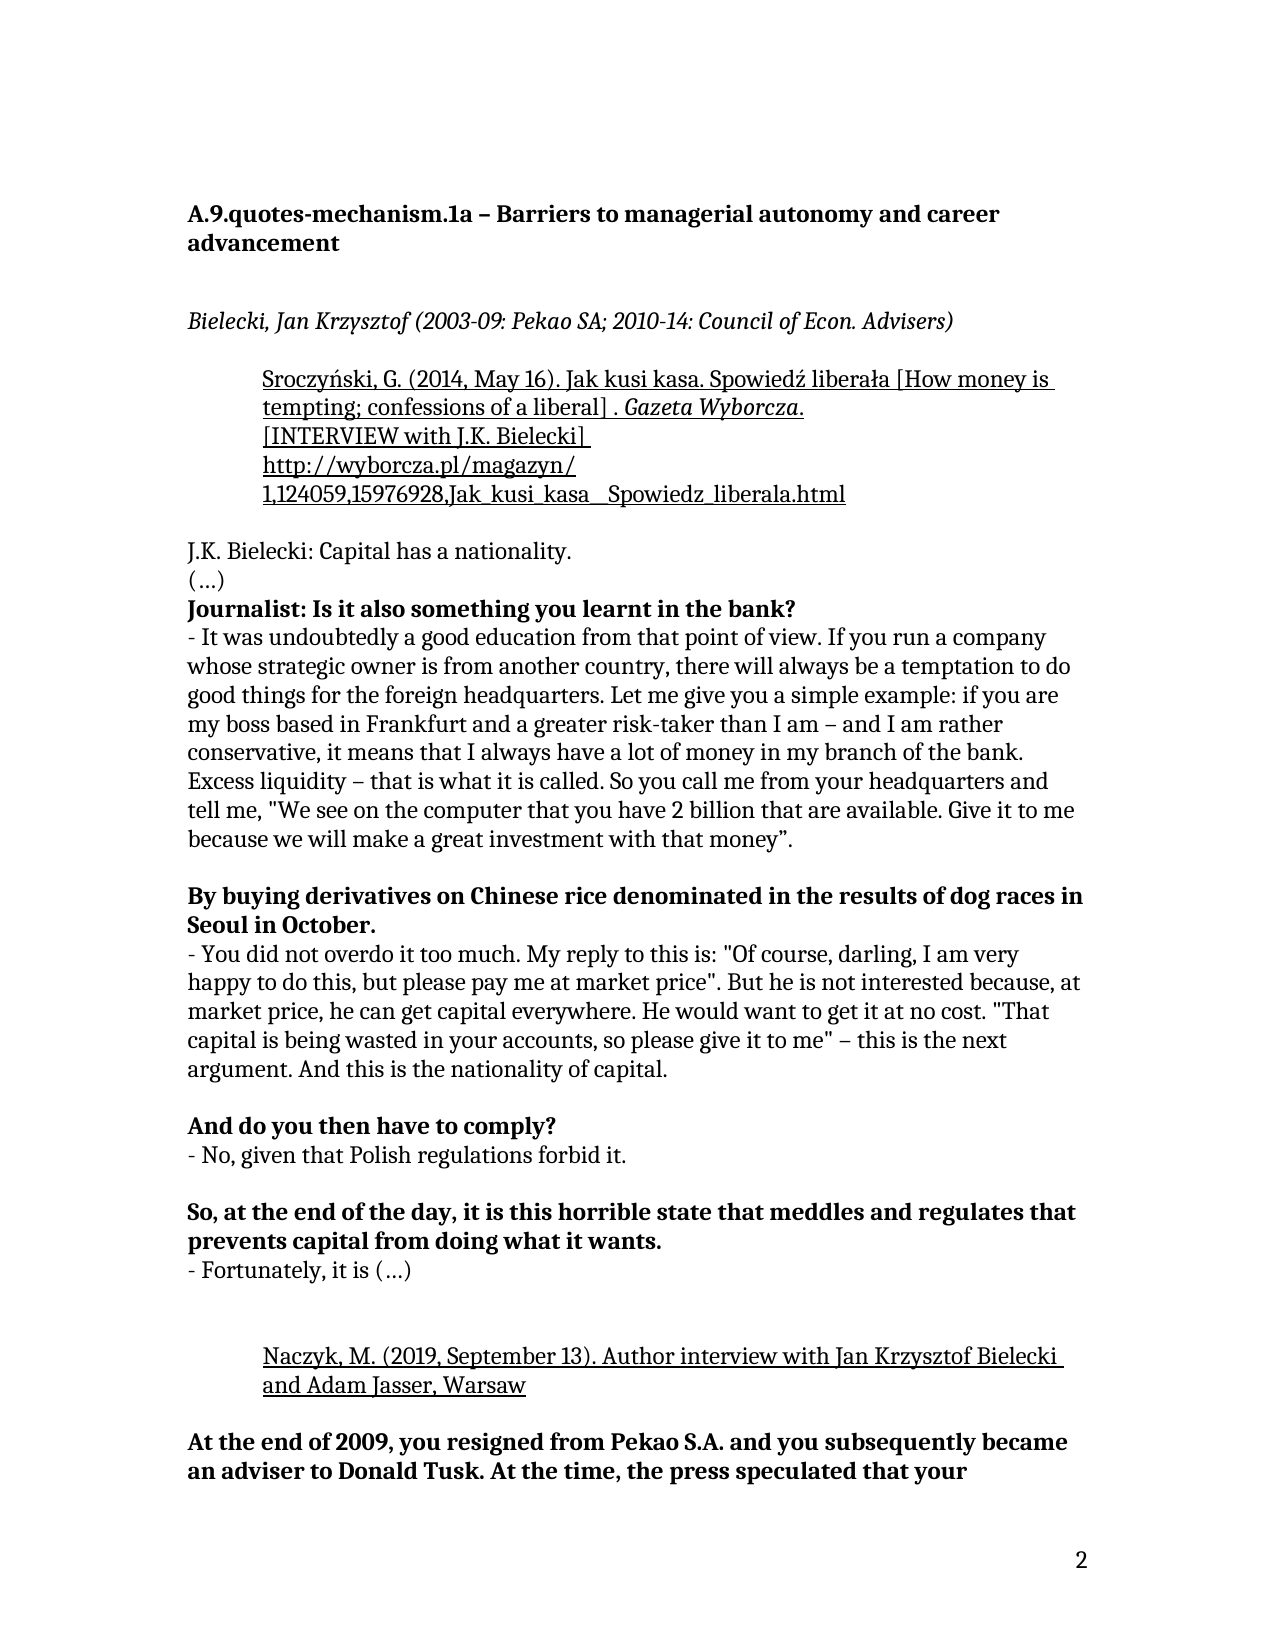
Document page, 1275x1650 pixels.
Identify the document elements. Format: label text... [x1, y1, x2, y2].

text (…) [187, 566, 1087, 594]
text - You did not overdo it too much. My reply to this is: "Of course, darling, I am very happy to do this, but please pay me at market price". But he is not interested because, at market price, he can get capital everywhere. He would want to get it at no cost. "That capital is being wasted in your accounts, so please give it to me" – this is the next argument. And this is the nationality of capital. [187, 939, 1087, 1083]
text So, at the end of the day, it is this horrible state that meddles and regulates that prevents capital from doing what it wants. [187, 1198, 1087, 1256]
subtitle A.9.quotes-mechanism.1a – Barriers to managerial autonomy and career advancement [187, 200, 1087, 257]
text - No, given that Polish regulations forbid it. [187, 1141, 1087, 1169]
text Sroczyński, G. (2014, May 16). Jak kusi kasa. Spowiedź liberała [How money is tempting; confessions of a liberal] . Gazeta Wyborcza. [262, 364, 1087, 422]
text By buying derivatives on Chinese rice denominated in the results of dog races in Seoul in October. [187, 882, 1087, 939]
text - It was undoubtedly a good education from that point of view. If you run a company whose strategic owner is from another country, there will always be a temptation to do good things for the foreign headquarters. Let me give you a simple example: if you are my boss based in Frankfurt and a greater risk-taker than I am – and I am rather conservative, it means that I always have a lot of money in my branch of the bank. Excess liquidity – that is what it is called. So you call me from your headquarters and tell me, "We see on the computer that you have 2 billion that are available. Give it to me because we will make a great investment with that money”. [187, 623, 1087, 853]
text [187, 1428, 1087, 1486]
subtitle Bielecki, Jan Krzysztof (2003-09: Pekao SA; 2010-14: Council of Econ. Advisers) [187, 307, 1087, 336]
text Journalist: Is it also something you learnt in the bank? [187, 594, 1087, 623]
text Naczyk, M. (2019, September 13). Author interview with Jan Krzysztof Bielecki and Adam Jasser, Warsaw [262, 1342, 1087, 1399]
text And do you then have to comply? [187, 1112, 1087, 1141]
text J.K. Bielecki: Capital has a nationality. [187, 537, 1087, 566]
text [INTERVIEW with J.K. Bielecki] [262, 422, 1087, 451]
text http://wyborcza.pl/magazyn/1,124059,15976928,Jak_kusi_kasa__Spowiedz_liberala.html [262, 451, 1087, 508]
text - Fortunately, it is (…) [187, 1256, 1087, 1284]
